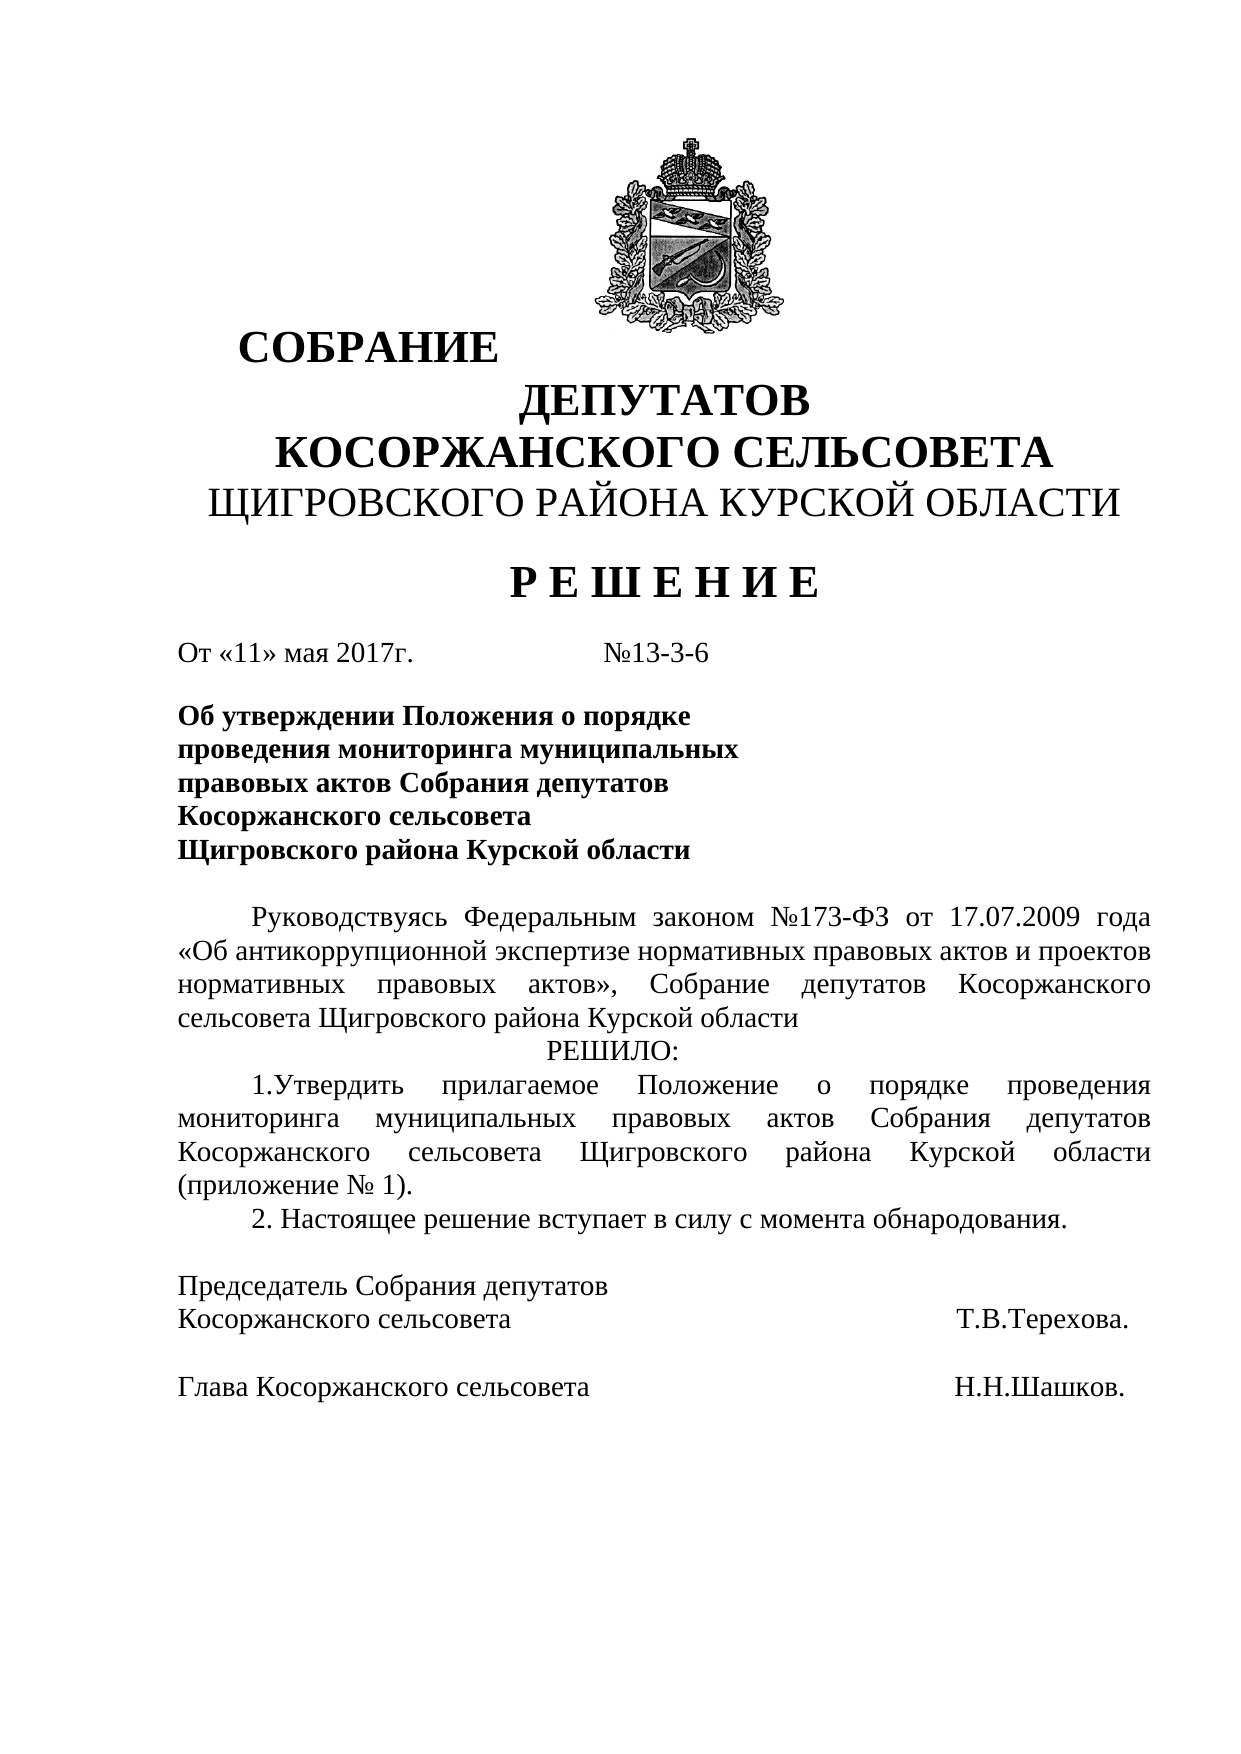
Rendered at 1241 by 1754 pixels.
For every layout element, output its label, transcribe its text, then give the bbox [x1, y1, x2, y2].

text СОБРАНИЕ ДЕПУТАТОВ [177, 319, 1152, 425]
text Глава Косоржанского сельсовета Н.Н.Шашков. [177, 1369, 1152, 1402]
text РЕШИЛО: [177, 1033, 1152, 1067]
text Косоржанского сельсовета [177, 798, 1152, 832]
text правовых актов Собрания депутатов [177, 765, 1152, 798]
text Косоржанского сельсовета Т.В.Терехова. [177, 1302, 1152, 1335]
text 1.Утвердить прилагаемое Положение о порядке проведения мониторинга муниципальных правовых актов Собрания депутатов Косоржанского сельсовета Щигровского района Курской области (приложение № 1). [177, 1067, 1152, 1201]
text Об утверждении Положения о порядке [177, 698, 1152, 731]
text От «11» мая 2017г. №13-3-6 [177, 636, 1152, 669]
text Руководствуясь Федеральным законом №173-ФЗ от 17.07.2009 года «Об антикоррупционной экспертизе нормативных правовых актов и проектов нормативных правовых актов», Собрание депутатов Косоржанского сельсовета Щигровского района Курской области [177, 899, 1152, 1033]
text Председатель Собрания депутатов [177, 1268, 1152, 1302]
text проведения мониторинга муниципальных [177, 731, 1152, 765]
text ЩИГРОВСКОГО РАЙОНА КУРСКОЙ ОБЛАСТИ [177, 477, 1152, 525]
text КОСОРЖАНСКОГО СЕЛЬСОВЕТА [177, 425, 1152, 477]
text Щигровского района Курской области [177, 832, 1152, 866]
text 2. Настоящее решение вступает в силу с момента обнародования. [177, 1201, 1152, 1234]
text Р Е Ш Е Н И Е [177, 554, 1152, 607]
